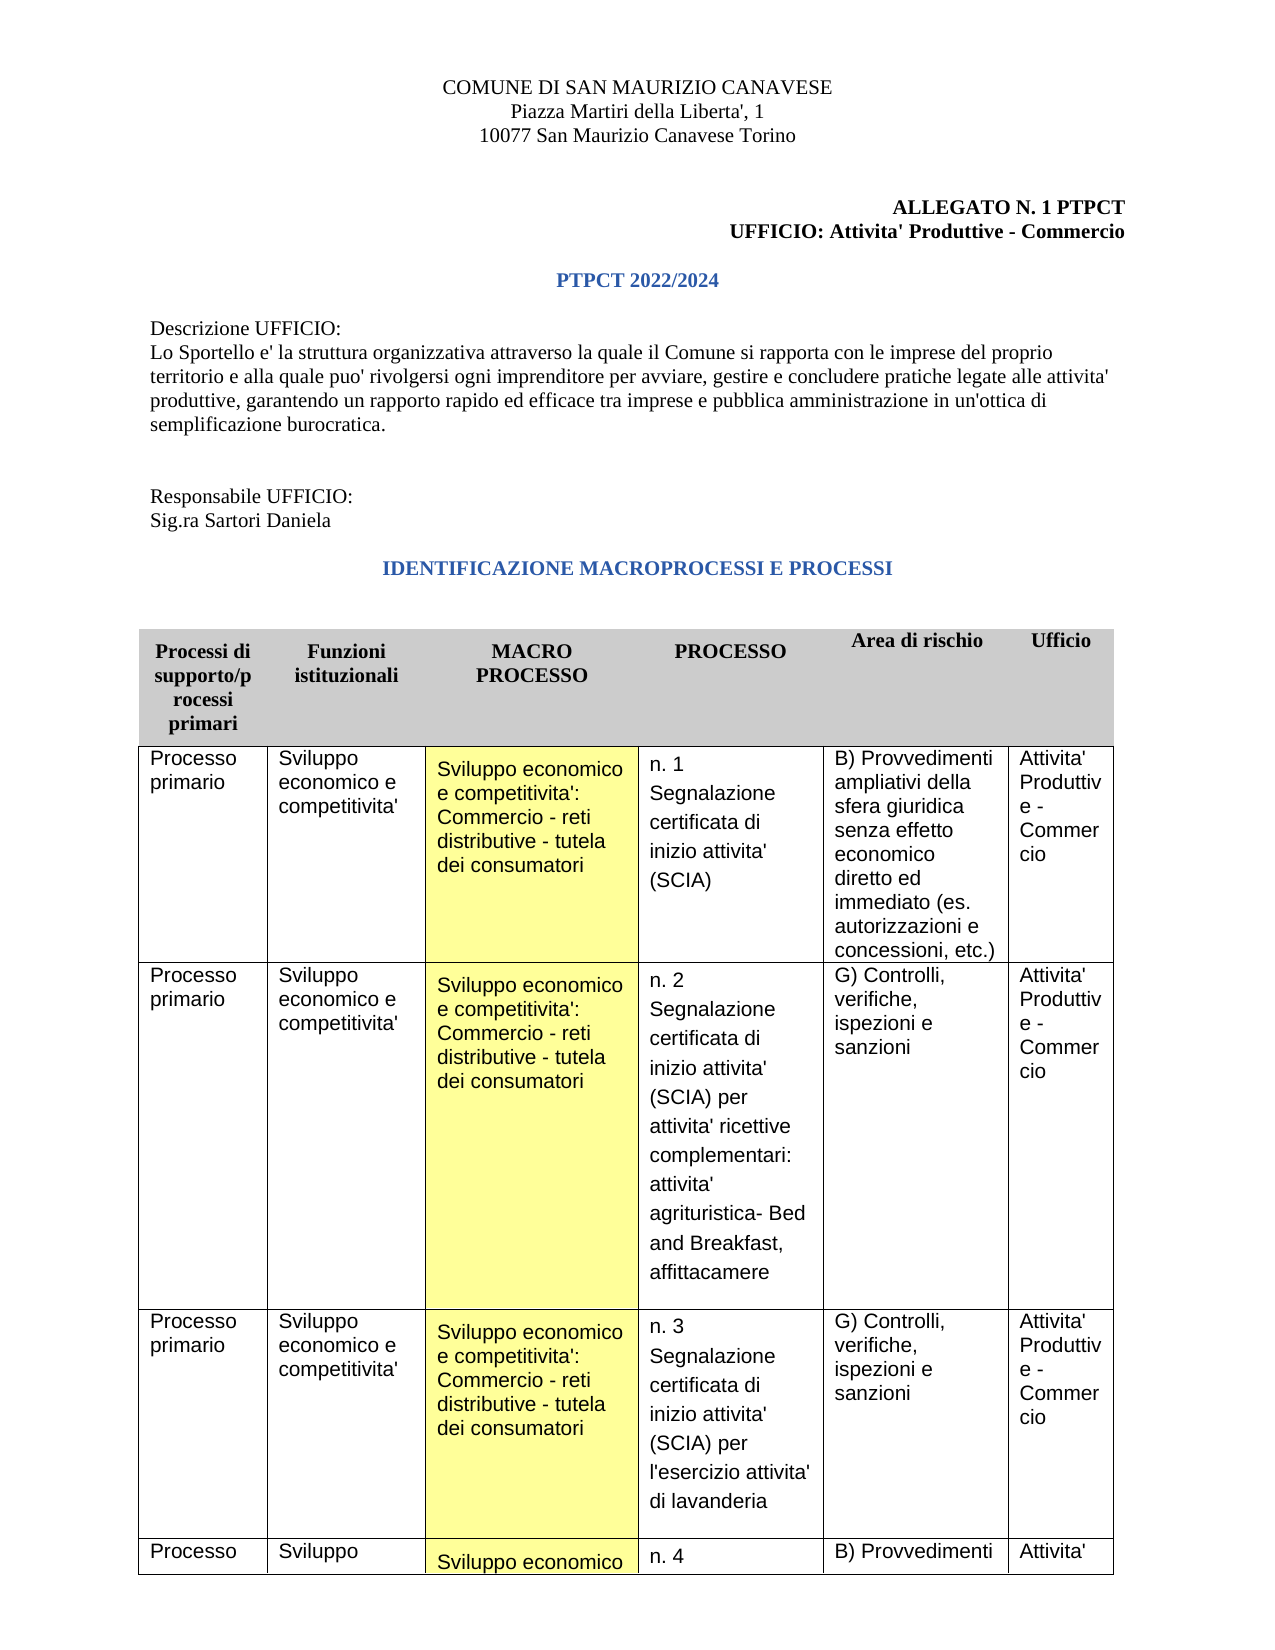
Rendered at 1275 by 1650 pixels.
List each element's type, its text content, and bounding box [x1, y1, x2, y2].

text UFFICIO: Attivita' Produttive - Commercio [150, 219, 1125, 243]
text PTPCT 2022/2024 [150, 267, 1125, 292]
table_header Area di rischio [823, 629, 1008, 746]
text Piazza Martiri della Liberta', 1 [150, 99, 1125, 123]
table_cell Attivita' Produttive - Commercio [1009, 963, 1113, 1308]
table_cell Processo primario [139, 747, 267, 962]
text Sig.ra Sartori Daniela [150, 508, 1125, 532]
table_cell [268, 1310, 425, 1538]
table_header Ufficio [1008, 629, 1114, 746]
table_cell B) Provvedimenti ampliativi della sfera giuridica senza effetto economico diretto ed immediato (es. autorizzazioni e concessioni, etc.) [824, 747, 1008, 962]
table_cell Attivita' Produttive - Commercio [1009, 747, 1113, 962]
table_header Processi di supporto/processi primari [139, 629, 267, 746]
table_cell Processo primario [139, 1539, 267, 1573]
table_cell G) Controlli, verifiche, ispezioni e sanzioni [824, 1310, 1008, 1538]
table_cell n. 3 Segnalazione certificata di inizio attivita' (SCIA) per l'esercizio attivita' di lavanderia [639, 1310, 823, 1538]
text Descrizione UFFICIO: [150, 316, 1125, 340]
table_cell Sviluppo economico e competitivita': Commercio - reti distributive - tutela dei consumatori [426, 963, 638, 1308]
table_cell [268, 1539, 425, 1573]
text Lo Sportello e' la struttura organizzativa attraverso la quale il Comune si rapporta con le imprese del proprio territorio e alla quale puo' rivolgersi ogni imprenditore per avviare, gestire e concludere pratiche legate alle attivita' produttive, garantendo un rapporto rapido ed efficace tra imprese e pubblica amministrazione in un'ottica di semplificazione burocratica. [150, 340, 1125, 436]
text Responsabile UFFICIO: [150, 484, 1125, 508]
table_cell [1009, 1539, 1113, 1573]
table_header Funzioni istituzionali [267, 629, 426, 746]
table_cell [639, 1539, 823, 1573]
table_cell n. 1 Segnalazione certificata di inizio attivita' (SCIA) [639, 747, 823, 962]
text COMUNE DI SAN MAURIZIO CANAVESE [150, 75, 1125, 99]
table_cell G) Controlli, verifiche, ispezioni e sanzioni [824, 963, 1008, 1308]
table_cell Sviluppo economico e competitivita' [268, 747, 425, 962]
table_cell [426, 1539, 638, 1573]
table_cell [824, 1539, 1008, 1573]
table_cell Processo primario [139, 963, 267, 1308]
text ALLEGATO N. 1 PTPCT [150, 195, 1125, 219]
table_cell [1009, 1310, 1113, 1538]
table_cell Sviluppo economico e competitivita': Commercio - reti distributive - tutela dei consumatori [426, 747, 638, 962]
text 10077 San Maurizio Canavese Torino [150, 123, 1125, 147]
table_header MACRO PROCESSO [426, 629, 638, 746]
text IDENTIFICAZIONE MACROPROCESSI E PROCESSI [150, 556, 1125, 580]
table_header PROCESSO [638, 629, 823, 746]
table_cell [426, 1310, 638, 1538]
table_cell Sviluppo economico e competitivita' [268, 963, 425, 1308]
table_cell n. 2 Segnalazione certificata di inizio attivita' (SCIA) per attivita' ricettive complementari: attivita' agrituristica- Bed and Breakfast, affittacamere [639, 963, 823, 1308]
table_cell Processo primario [139, 1310, 267, 1538]
